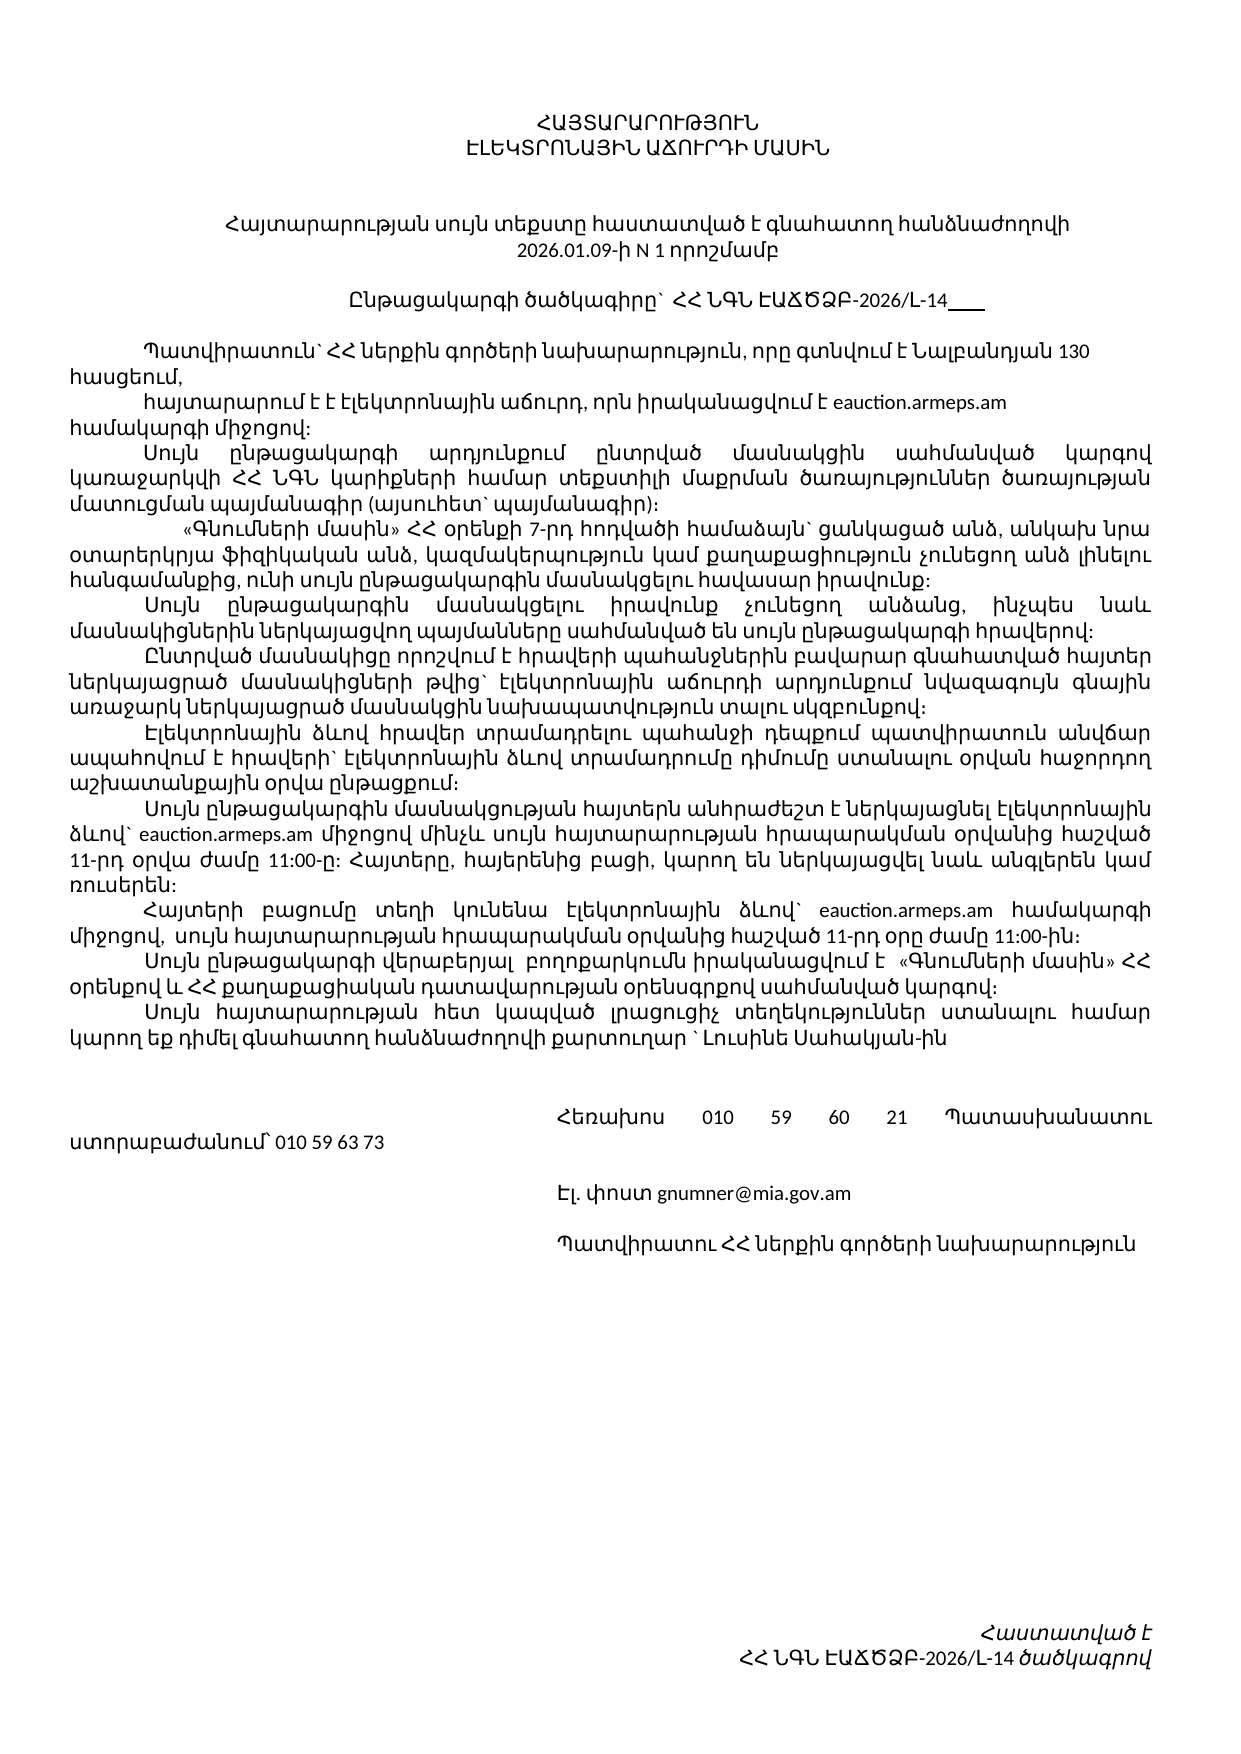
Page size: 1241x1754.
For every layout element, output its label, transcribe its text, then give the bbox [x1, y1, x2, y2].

text հայտարարում է է էլեկտրոնային աճուրդ, որն իրականացվում է eauction.armeps.am համակարգի միջոցով: [69, 389, 1152, 440]
text Էլ. փոստ gnumner@mia.gov.am [69, 1180, 1152, 1206]
text Սույն ընթացակարգին մասնակցելու իրավունք չունեցող անձանց, ինչպես նաև մասնակիցներին ներկայացվող պայմանները սահմանված են սույն ընթացակարգի հրավերով: [69, 593, 1152, 643]
text «Գնումների մասին» ՀՀ օրենքի 7-րդ հոդվածի համաձայն` ցանկացած անձ, անկախ նրա օտարերկրյա ֆիզիկական անձ, կազմակերպություն կամ քաղաքացիություն չունեցող անձ լինելու հանգամանքից, ունի սույն ընթացակարգին մասնակցելու հավասար իրավունք: [69, 516, 1152, 593]
text Պատվիրատու ՀՀ ներքին գործերի նախարարություն [69, 1231, 1152, 1256]
text Հաստատված է [69, 1620, 1152, 1646]
text Պատվիրատուն` ՀՀ ներքին գործերի նախարարություն, որը գտնվում է Նալբանդյան 130 հասցեում, [69, 338, 1152, 389]
text Հեռախոս 010 59 60 21 Պատասխանատու ստորաբաժանում՝ 010 59 63 73 [69, 1104, 1152, 1155]
text 2026.01.09 -ի N 1 որոշմամբ [69, 237, 1152, 262]
text ՀՀ ՆԳՆ ԷԱՃԾՁԲ-2026/Լ-14 ծածկագրով [69, 1646, 1152, 1671]
text Հայտարարության սույն տեքստը հաստատված է գնահատող հանձնաժողովի [69, 211, 1152, 237]
text Սույն հայտարարության հետ կապված լրացուցիչ տեղեկություններ ստանալու համար կարող եք դիմել գնահատող հանձնաժողովի քարտուղար ` Լուսինե Սահակյան-ին [69, 999, 1152, 1050]
text Սույն ընթացակարգի արդյունքում ընտրված մասնակցին սահմանված կարգով կառաջարկվի ՀՀ ՆԳՆ կարիքների համար տեքստիլի մաքրման ծառայություններ ծառայության մատուցման պայմանագիր (այսուհետ` պայմանագիր)։ [69, 440, 1152, 516]
text Ընթացակարգի ծածկագիրը` ՀՀ ՆԳՆ ԷԱՃԾՁԲ-2026/Լ-14 [69, 288, 1152, 313]
text Ընտրված մասնակիցը որոշվում է հրավերի պահանջներին բավարար գնահատված հայտեր ներկայացրած մասնակիցների թվից` էլեկտրոնային աճուրդի արդյունքում նվազագույն գնային առաջարկ ներկայացրած մասնակցին նախապատվություն տալու սկզբունքով։ [69, 643, 1152, 720]
text Սույն ընթացակարգին մասնակցության հայտերն անհրաժեշտ է ներկայացնել էլեկտրոնային ձևով` eauction.armeps.am միջոցով մինչև սույն հայտարարության հրապարակման օրվանից հաշված 11-րդ օրվա ժամը 11:00-ը: Հայտերը, հայերենից բացի, կարող են ներկայացվել նաև անգլերեն կամ ռուսերեն: [69, 796, 1152, 898]
text ԷԼԵԿՏՐՈՆԱՅԻՆ ԱՃՈՒՐԴԻ ՄԱՍԻՆ [69, 135, 1152, 161]
text Սույն ընթացակարգի վերաբերյալ բողոքարկումն իրականացվում է «Գնումների մասին» ՀՀ օրենքով և ՀՀ քաղաքացիական դատավարության օրենսգրքով սահմանված կարգով։ [69, 948, 1152, 999]
text ՀԱՅՏԱՐԱՐՈՒԹՅՈՒՆ [69, 110, 1152, 135]
text Էլեկտրոնային ձևով հրավեր տրամադրելու պահանջի դեպքում պատվիրատուն անվճար ապահովում է հրավերի` էլեկտրոնային ձևով տրամադրումը դիմումը ստանալու օրվան հաջորդող աշխատանքային օրվա ընթացքում։ [69, 720, 1152, 796]
text Հայտերի բացումը տեղի կունենա էլեկտրոնային ձևով` eauction.armeps.am համակարգի միջոցով, սույն հայտարարության հրապարակման օրվանից հաշված 11-րդ օրը ժամը 11:00-ին։ [69, 898, 1152, 948]
